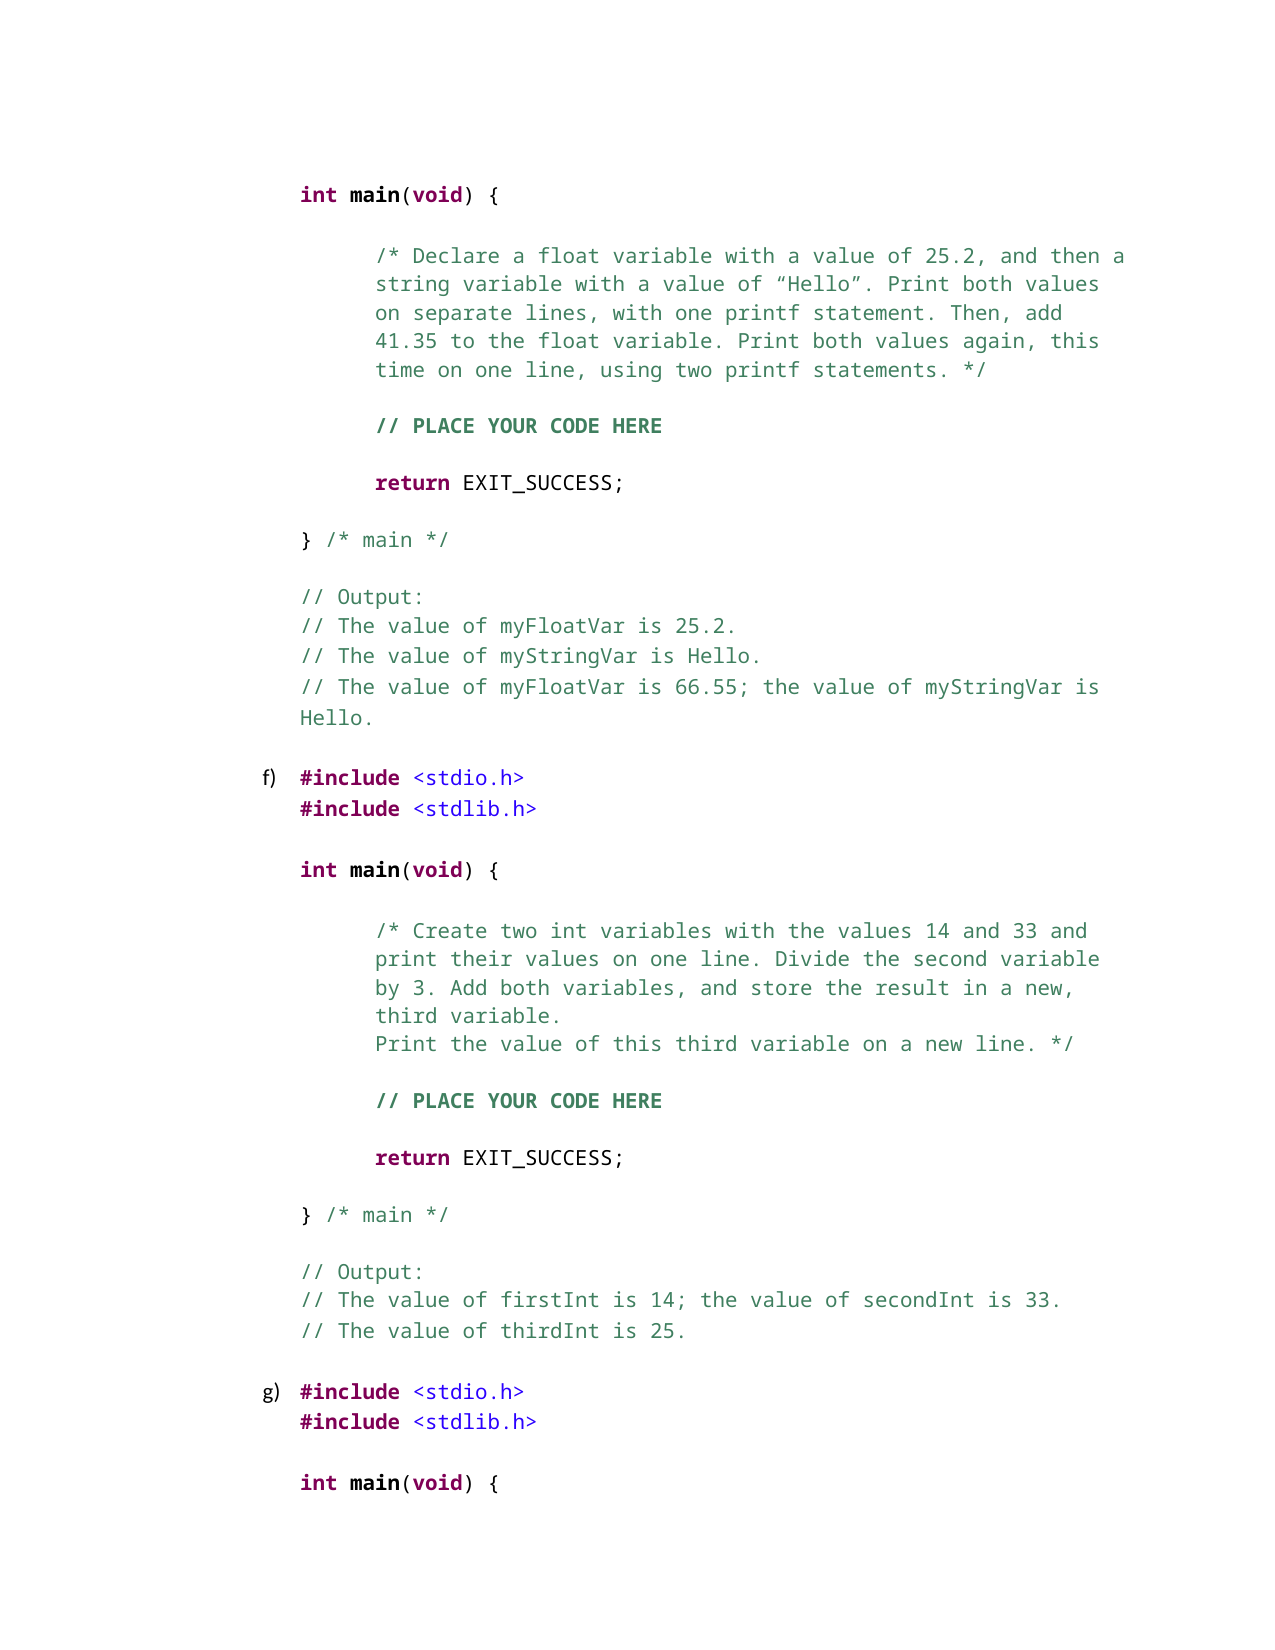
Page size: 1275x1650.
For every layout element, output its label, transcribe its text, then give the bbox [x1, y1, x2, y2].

text int main(void) { [300, 1468, 1125, 1497]
text Print the value of this third variable on a new line. */ [375, 1029, 1125, 1058]
text /* Declare a float variable with a value of 25.2, and then a string variable with a value of “Hello”. Print both values on separate lines, with one printf statement. Then, add 41.35 to the float variable. Print both values again, this time on one line, using two printf statements. */ [375, 241, 1125, 383]
text int main(void) { [300, 855, 1125, 883]
text #include <stdlib.h> [300, 794, 1125, 822]
text // The value of thirdInt is 25. [300, 1316, 1125, 1344]
text #include <stdlib.h> [300, 1407, 1125, 1436]
text /* Create two int variables with the values 14 and 33 and print their values on one line. Divide the second variable by 3. Add both variables, and store the result in a new, third variable. [375, 916, 1125, 1029]
text // The value of myStringVar is Hello. [300, 641, 1125, 670]
text return EXIT_SUCCESS; [300, 1143, 1125, 1172]
text // Output: [300, 1257, 1125, 1285]
text // Output: [300, 582, 1125, 611]
list #include <stdio.h> [262, 1377, 1125, 1405]
text // The value of myFloatVar is 66.55; the value of myStringVar is Hello. [300, 672, 1125, 731]
text // The value of firstInt is 14; the value of secondInt is 33. [300, 1285, 1125, 1314]
text } /* main */ [300, 1200, 1125, 1228]
text // The value of myFloatVar is 25.2. [300, 611, 1125, 639]
text int main(void) { [300, 180, 1125, 209]
text return EXIT_SUCCESS; [300, 468, 1125, 497]
text // PLACE YOUR CODE HERE [375, 1086, 1125, 1115]
list #include <stdio.h> [262, 763, 1125, 792]
text } /* main */ [300, 525, 1125, 554]
text // PLACE YOUR CODE HERE [300, 412, 1125, 440]
